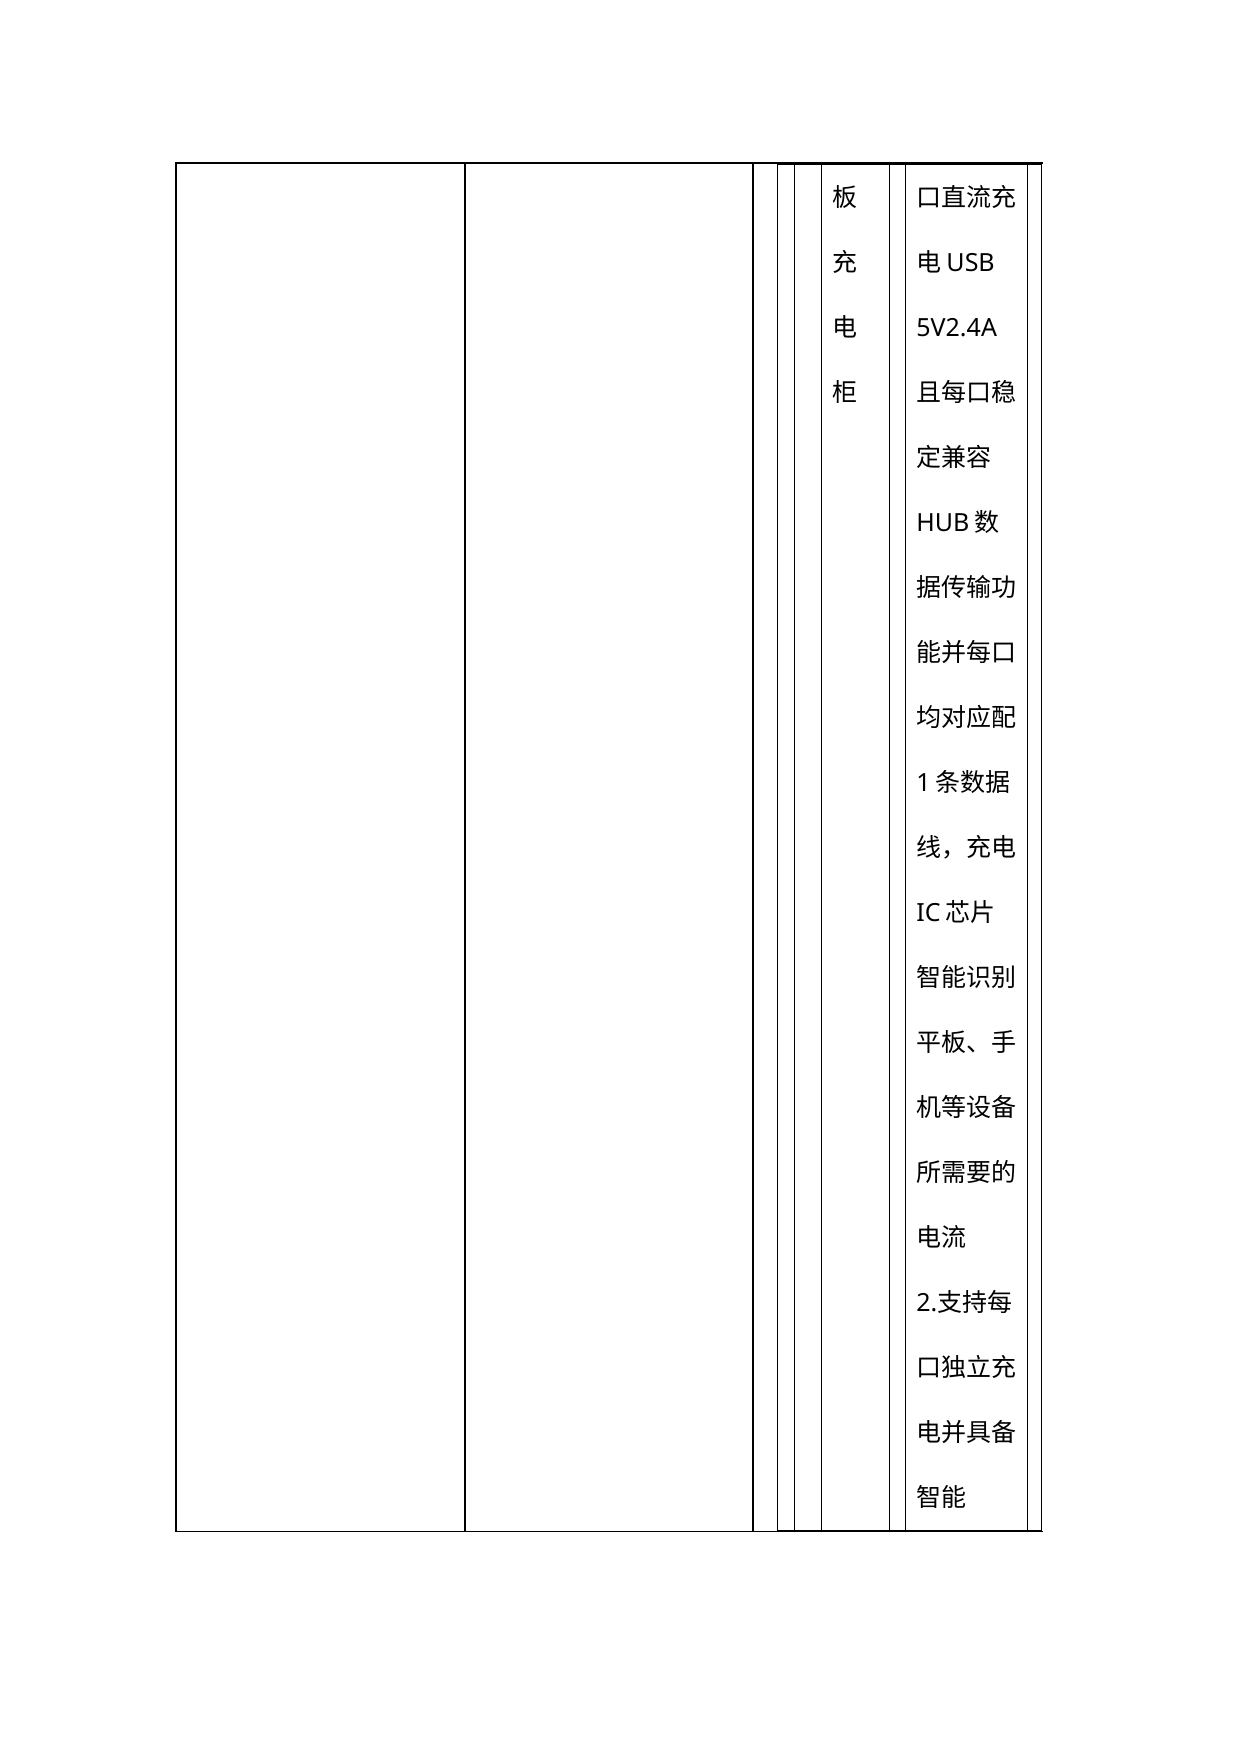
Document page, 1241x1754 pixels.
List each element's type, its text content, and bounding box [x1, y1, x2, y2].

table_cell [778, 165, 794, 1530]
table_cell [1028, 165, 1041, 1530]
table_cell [906, 165, 1027, 1530]
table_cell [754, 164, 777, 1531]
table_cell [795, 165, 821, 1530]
table_cell [466, 164, 752, 1531]
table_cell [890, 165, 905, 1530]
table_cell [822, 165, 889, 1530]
table_cell 1 [177, 164, 464, 1531]
